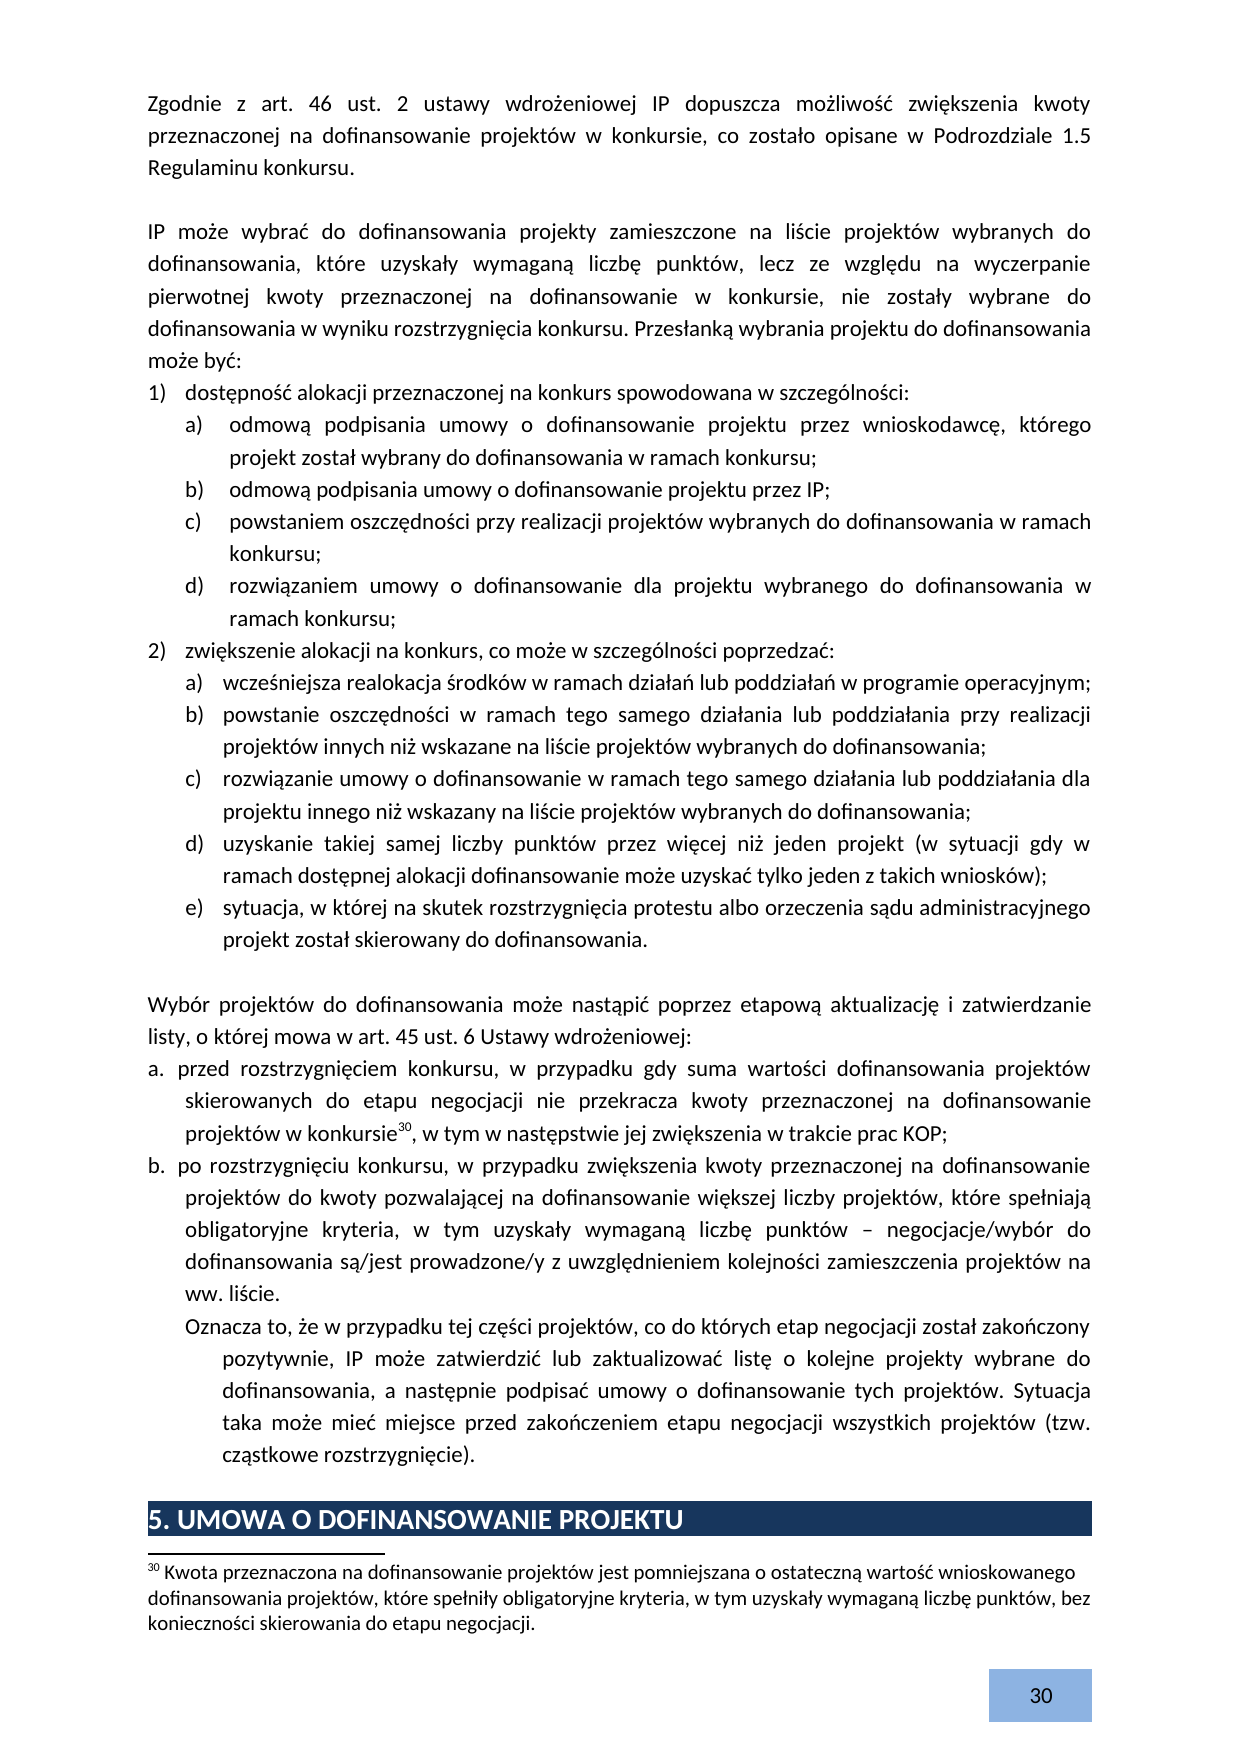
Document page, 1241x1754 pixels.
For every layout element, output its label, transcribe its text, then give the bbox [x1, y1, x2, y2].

list powstanie oszczędności w ramach tego samego działania lub poddziałania przy realizacji projektów innych niż wskazane na liście projektów wybranych do dofinansowania; [185, 700, 1092, 760]
text 5. UMOWA O DOFINANSOWANIE PROJEKTU [148, 1501, 1092, 1536]
list przed rozstrzygnięciem konkursu, w przypadku gdy suma wartości dofinansowania projektów skierowanych do etapu negocjacji nie przekracza kwoty przeznaczonej na dofinansowanie projektów w konkursie, w tym w następstwie jej zwiększenia w trakcie prac KOP; [148, 1054, 1092, 1147]
list sytuacja, w której na skutek rozstrzygnięcia protestu albo orzeczenia sądu administracyjnego projekt został skierowany do dofinansowania. [185, 893, 1092, 953]
text Zgodnie z art. 46 ust. 2 ustawy wdrożeniowej IP dopuszcza możliwość zwiększenia kwoty przeznaczonej na dofinansowanie projektów w konkursie, co zostało opisane w Podrozdziale 1.5 Regulaminu konkursu. [147, 89, 1092, 181]
text Oznacza to, że w przypadku tej części projektów, co do których etap negocjacji został zakończony pozytywnie, IP może zatwierdzić lub zaktualizować listę o kolejne projekty wybrane do dofinansowania, a następnie podpisać umowy o dofinansowanie tych projektów. Sytuacja taka może mieć miejsce przed zakończeniem etapu negocjacji wszystkich projektów (tzw. cząstkowe rozstrzygnięcie). [185, 1312, 1092, 1468]
text IP może wybrać do dofinansowania projekty zamieszczone na liście projektów wybranych do dofinansowania, które uzyskały wymaganą liczbę punktów, lecz ze względu na wyczerpanie pierwotnej kwoty przeznaczonej na dofinansowanie w konkursie, nie zostały wybrane do dofinansowania w wyniku rozstrzygnięcia konkursu. Przesłanką wybrania projektu do dofinansowania może być: [147, 217, 1092, 374]
list odmową podpisania umowy o dofinansowanie projektu przez IP; [185, 475, 1092, 503]
list uzyskanie takiej samej liczby punktów przez więcej niż jeden projekt (w sytuacji gdy w ramach dostępnej alokacji dofinansowanie może uzyskać tylko jeden z takich wniosków); [185, 829, 1092, 889]
list powstaniem oszczędności przy realizacji projektów wybranych do dofinansowania w ramach konkursu; [185, 507, 1092, 567]
list po rozstrzygnięciu konkursu, w przypadku zwiększenia kwoty przeznaczonej na dofinansowanie projektów do kwoty pozwalającej na dofinansowanie większej liczby projektów, które spełniają obligatoryjne kryteria, w tym uzyskały wymaganą liczbę punktów – negocjacje/wybór do dofinansowania są/jest prowadzone/y z uwzględnieniem kolejności zamieszczenia projektów na ww. liście. [148, 1151, 1092, 1308]
list dostępność alokacji przeznaczonej na konkurs spowodowana w szczególności: [148, 378, 1092, 406]
list wcześniejsza realokacja środków w ramach działań lub poddziałań w programie operacyjnym; [185, 668, 1092, 696]
list zwiększenie alokacji na konkurs, co może w szczególności poprzedzać: [148, 636, 1092, 664]
list rozwiązanie umowy o dofinansowanie w ramach tego samego działania lub poddziałania dla projektu innego niż wskazany na liście projektów wybranych do dofinansowania; [185, 764, 1092, 825]
text Wybór projektów do dofinansowania może nastąpić poprzez etapową aktualizację i zatwierdzanie listy, o której mowa w art. 45 ust. 6 Ustawy wdrożeniowej: [147, 990, 1092, 1050]
list odmową podpisania umowy o dofinansowanie projektu przez wnioskodawcę, którego projekt został wybrany do dofinansowania w ramach konkursu; [185, 411, 1092, 471]
list rozwiązaniem umowy o dofinansowanie dla projektu wybranego do dofinansowania w ramach konkursu; [185, 571, 1092, 632]
